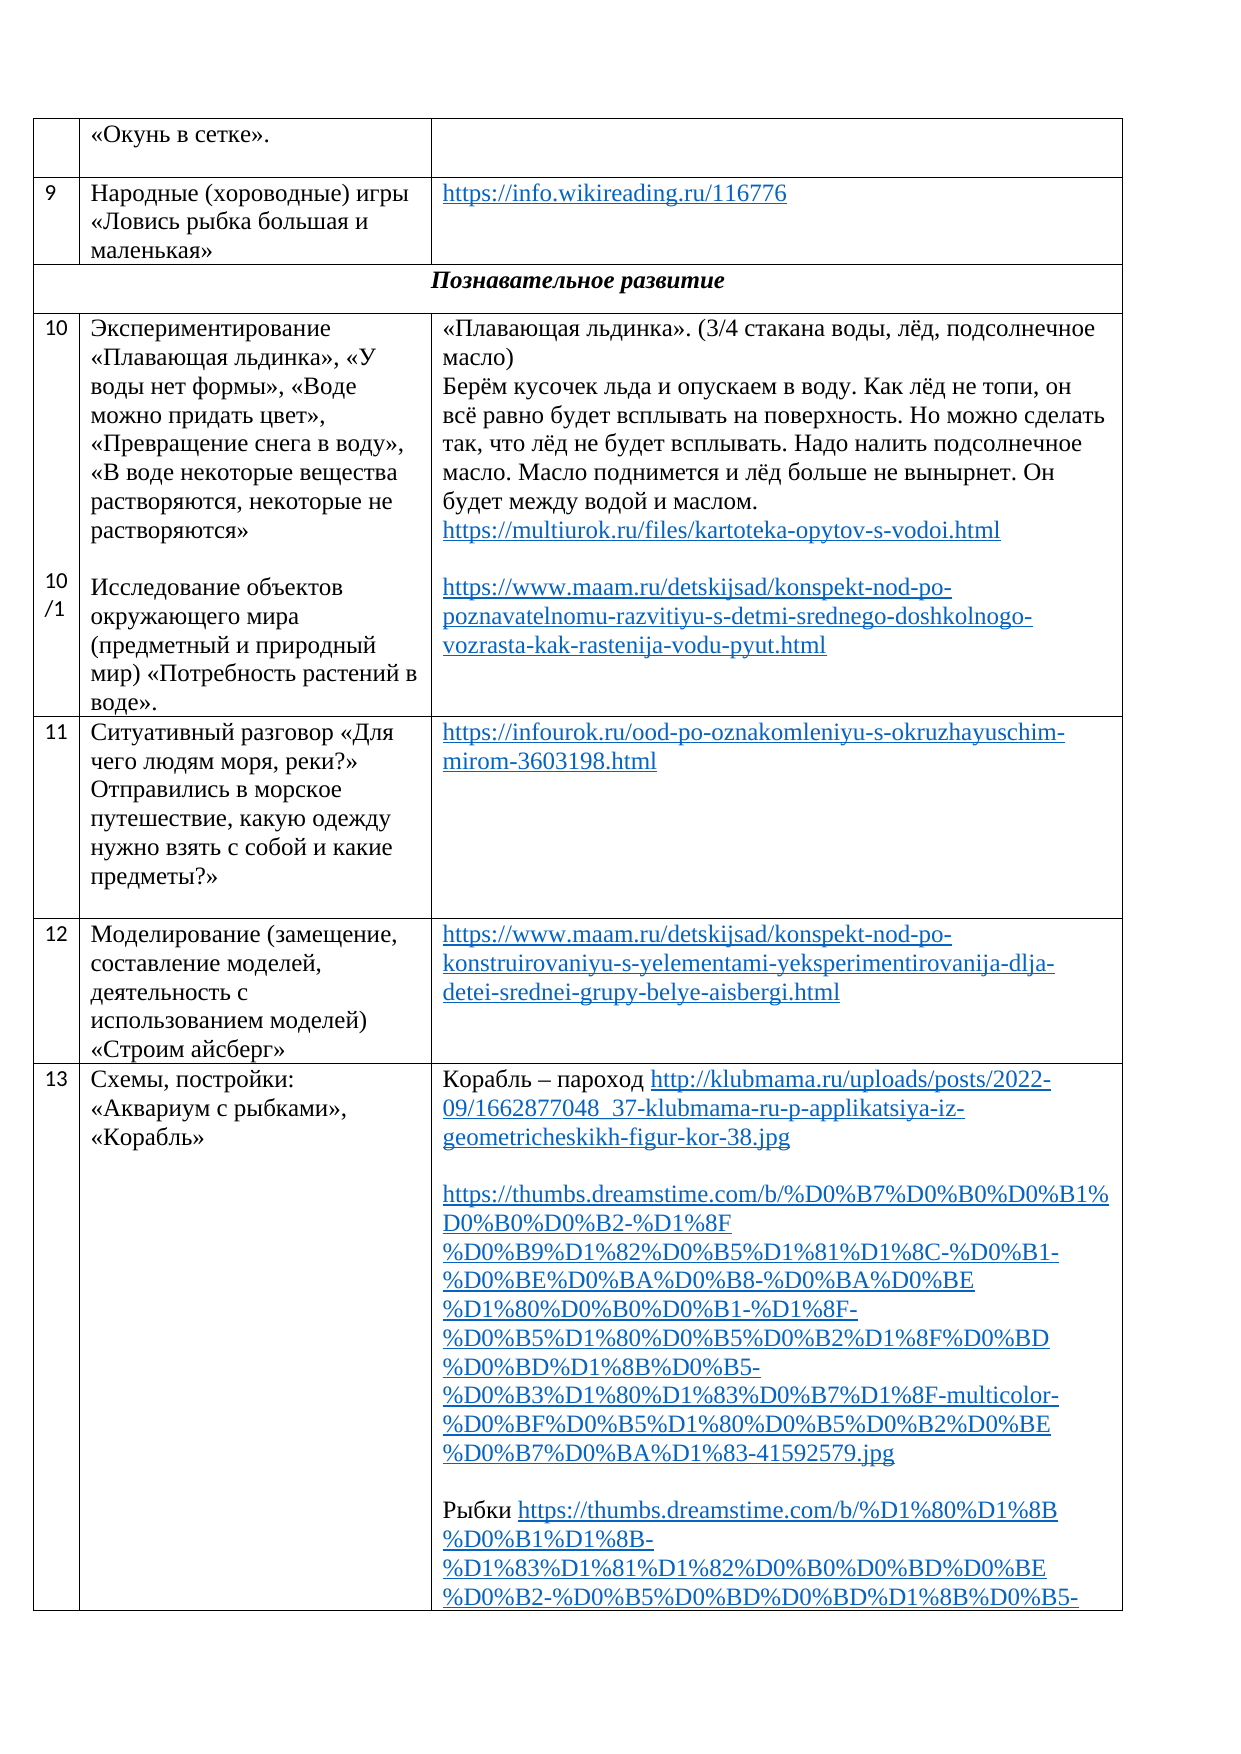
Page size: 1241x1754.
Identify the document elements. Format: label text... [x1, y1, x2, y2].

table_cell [432, 119, 1122, 177]
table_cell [80, 1064, 431, 1610]
table_cell Народные (хороводные) игры «Ловись рыбка большая и маленькая» [80, 178, 431, 264]
table_cell https://info.wikireading.ru/116776 [432, 178, 1122, 264]
table_cell Познавательное развитие [34, 265, 1122, 312]
table_cell 11 [34, 717, 79, 918]
table_cell Моделирование (замещение, составление моделей, деятельность с использованием моделей) «Строим айсберг» [80, 919, 431, 1063]
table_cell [80, 119, 431, 177]
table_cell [432, 1064, 1122, 1610]
table_cell Ситуативный разговор «Для чего людям моря, реки?» Отправились в морское путешествие, какую одежду нужно взять с собой и какие предметы?» [80, 717, 431, 918]
table_cell 8 [34, 119, 79, 177]
table_cell 10 10/1 [34, 314, 79, 716]
table_cell 13 [34, 1064, 79, 1610]
table_cell https://www.maam.ru/detskijsad/konspekt-nod-po-konstruirovaniyu-s-yelementami-yeksperimentirovanija-dlja-detei-srednei-grupy-belye-aisbergi.html [432, 919, 1122, 1063]
table_cell Экспериментирование «Плавающая льдинка», «У воды нет формы», «Воде можно придать цвет», «Превращение снега в воду», «В воде некоторые вещества растворяются, некоторые не растворяются» Исследование объектов окружающего мира (предметный и природный мир) «Потребность растений в воде». [80, 314, 431, 716]
table_cell https://infourok.ru/ood-po-oznakomleniyu-s-okruzhayuschim-mirom-3603198.html [432, 717, 1122, 918]
table_cell 9 [34, 178, 79, 264]
table_cell «Плавающая льдинка». (3/4 стакана воды, лёд, подсолнечное масло) Берём кусочек льда и опускаем в воду. Как лёд не топи, он всё равно будет всплывать на поверхность. Но можно сделать так, что лёд не будет всплывать. Надо налить подсолнечное масло. Масло поднимется и лёд больше не вынырнет. Он будет между водой и маслом. https://multiurok.ru/files/kartoteka-opytov-s-vodoi.html https://www.maam.ru/detskijsad/konspekt-nod-po-poznavatelnomu-razvitiyu-s-detmi-srednego-doshkolnogo-vozrasta-kak-rastenija-vodu-pyut.html [432, 314, 1122, 716]
table_cell 12 [34, 919, 79, 1063]
